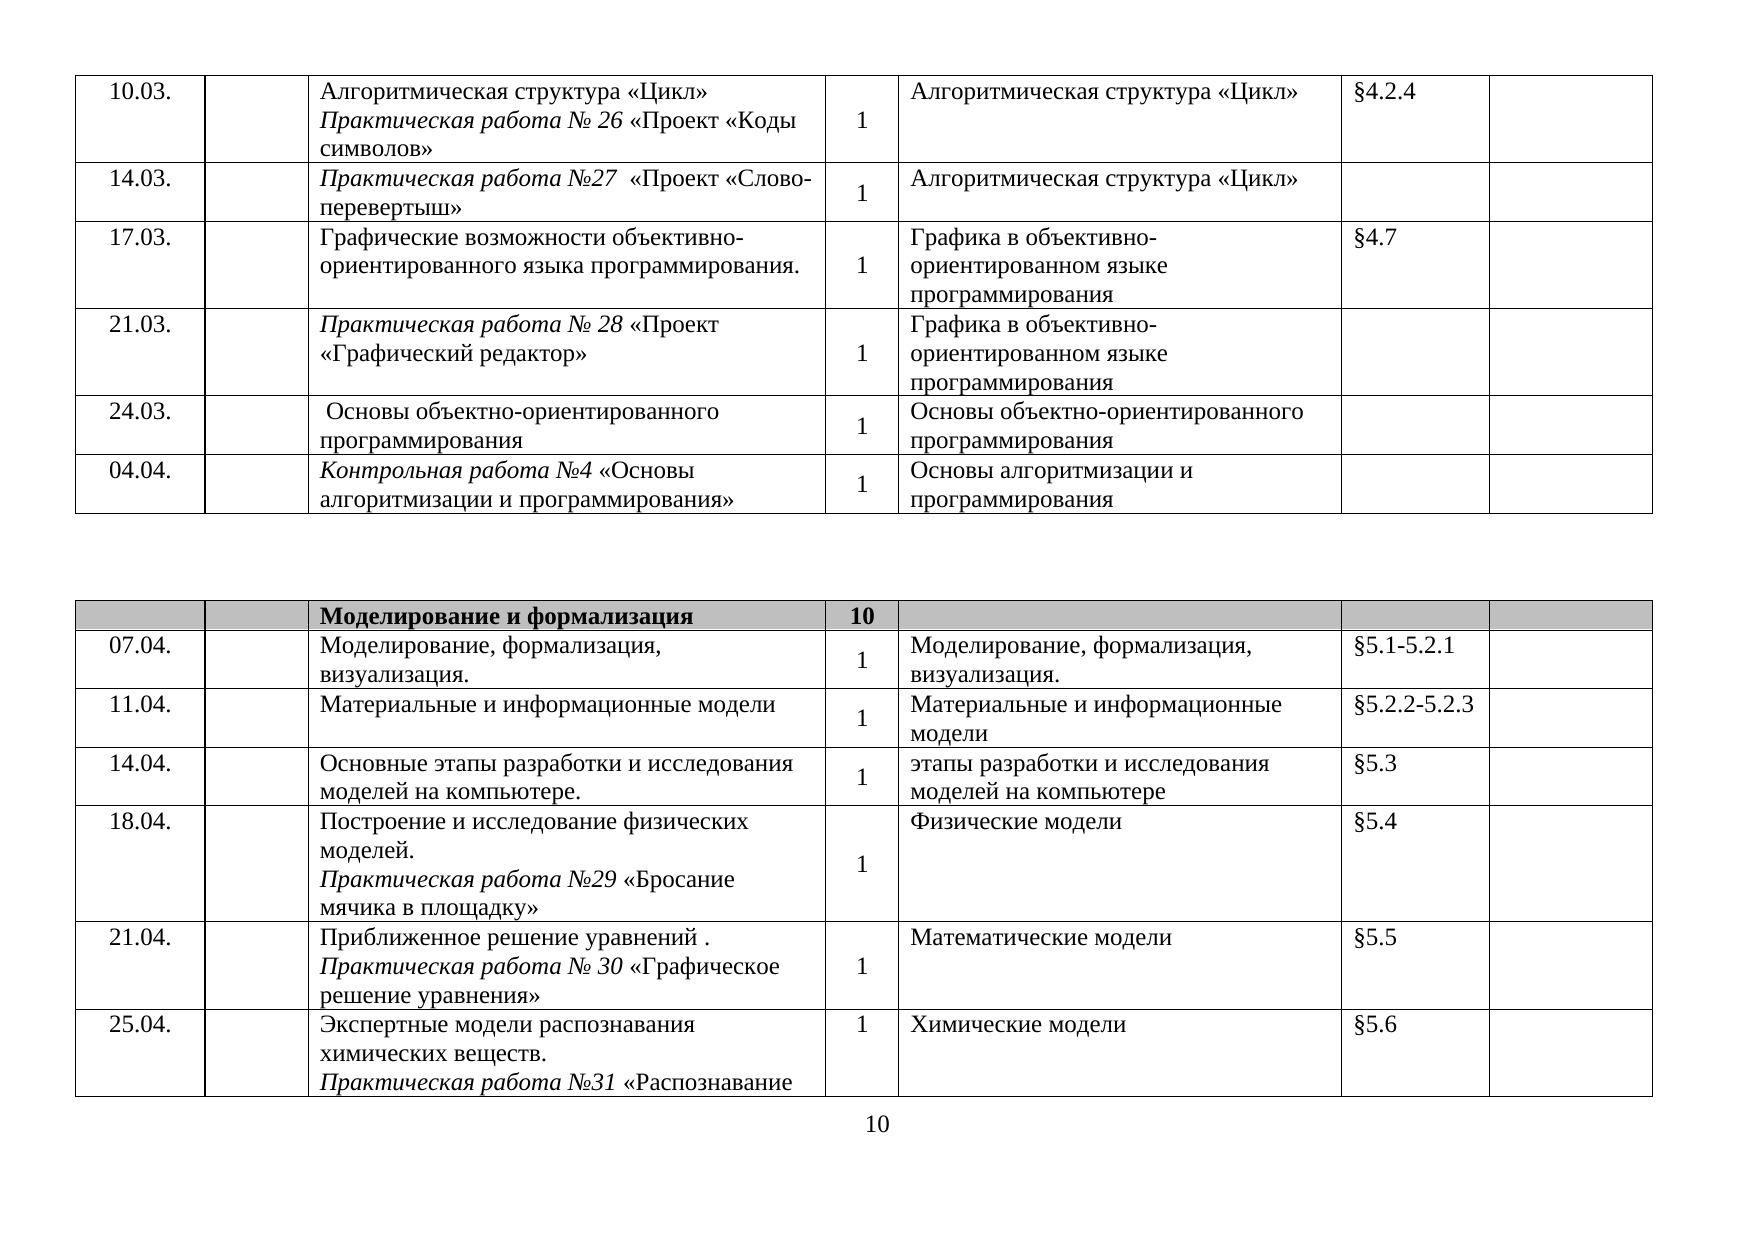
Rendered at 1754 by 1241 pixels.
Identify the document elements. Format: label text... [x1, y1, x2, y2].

table_cell Основы алгоритмизации и программирования [899, 455, 1341, 512]
table_cell [1490, 631, 1652, 688]
table_cell Химические модели [899, 1010, 1341, 1096]
table_cell [206, 396, 308, 454]
table_cell 1 [826, 631, 898, 688]
table_cell 18.04. [76, 806, 204, 921]
table_cell Алгоритмическая структура «Цикл» Практическая работа № 26 «Проект «Коды символов» [309, 76, 825, 162]
table_cell §5.5 [1342, 922, 1489, 1008]
table_cell [1490, 396, 1652, 454]
table_header [1490, 601, 1652, 629]
table_cell 1 [826, 455, 898, 512]
table_cell 07.04. [76, 631, 204, 688]
table_header [899, 601, 1341, 629]
table_cell §5.2.2-5.2.3 [1342, 689, 1489, 747]
table_cell [206, 1010, 308, 1096]
table_cell [1490, 455, 1652, 512]
table_cell Основы объектно-ориентированного программирования [899, 396, 1341, 454]
table_cell Основные этапы разработки и исследования моделей на компьютере. [309, 748, 825, 805]
table_cell Моделирование, формализация, визуализация. [309, 631, 825, 688]
table_cell [1490, 806, 1652, 921]
table_header 10 [826, 601, 898, 629]
table_cell 1 [826, 396, 898, 454]
table_header [76, 601, 204, 629]
table_cell §5.3 [1342, 748, 1489, 805]
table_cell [899, 76, 1341, 162]
table_cell [1342, 455, 1489, 512]
table_cell [1342, 163, 1489, 221]
table_cell 1 [826, 922, 898, 1008]
table_cell Графические возможности объективно-ориентированного языка программирования. [309, 222, 825, 308]
table_cell 1 [826, 222, 898, 308]
table_cell Физические модели [899, 806, 1341, 921]
table_cell [206, 631, 308, 688]
table_cell §5.6 [1342, 1010, 1489, 1096]
table_header [206, 601, 308, 629]
table_cell [1342, 309, 1489, 395]
table_cell [1490, 922, 1652, 1008]
table_cell Практическая работа №27 «Проект «Слово-перевертыш» [309, 163, 825, 221]
table_cell 1 [826, 689, 898, 747]
table_cell 1 [826, 309, 898, 395]
table_cell 1 [826, 76, 898, 162]
table_cell [206, 222, 308, 308]
table_cell §4.2.4 [1342, 76, 1489, 162]
table_cell [1342, 396, 1489, 454]
table_cell Материальные и информационные модели [309, 689, 825, 747]
table_cell 21.03. [76, 309, 204, 395]
table_cell [206, 922, 308, 1008]
table_cell 1 [826, 163, 898, 221]
table_cell 04.04. [76, 455, 204, 512]
table_cell [206, 309, 308, 395]
table_cell [1490, 222, 1652, 308]
table_cell Основы объектно-ориентированного программирования [309, 396, 825, 454]
table_cell 1 [826, 748, 898, 805]
table_cell Графика в объективно-ориентированном языке программирования [899, 222, 1341, 308]
table_cell 1 [826, 1010, 898, 1096]
table_cell 24.03. [76, 396, 204, 454]
table_cell этапы разработки и исследования моделей на компьютере [899, 748, 1341, 805]
table_cell [206, 748, 308, 805]
table_cell [1490, 76, 1652, 162]
table_cell Построение и исследование физических моделей. Практическая работа №29 «Бросание мячика в площадку» [309, 806, 825, 921]
table_cell Материальные и информационные модели [899, 689, 1341, 747]
table_cell 17.03. [76, 222, 204, 308]
table_cell 1 [826, 806, 898, 921]
table_header [1342, 601, 1489, 629]
table_cell 10.03. [76, 76, 204, 162]
table_cell §5.4 [1342, 806, 1489, 921]
table_cell [206, 163, 308, 221]
table_cell 21.04. [76, 922, 204, 1008]
table_cell 14.03. [76, 163, 204, 221]
table_cell [1490, 163, 1652, 221]
table_cell [206, 455, 308, 512]
table_cell §4.7 [1342, 222, 1489, 308]
table_cell Математические модели [899, 922, 1341, 1008]
table_cell §5.1-5.2.1 [1342, 631, 1489, 688]
table_cell [1490, 309, 1652, 395]
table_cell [309, 1010, 825, 1096]
table_cell [206, 806, 308, 921]
table_cell Алгоритмическая структура «Цикл» [899, 163, 1341, 221]
table_cell 11.04. [76, 689, 204, 747]
table_cell [1490, 1010, 1652, 1096]
table_cell Контрольная работа №4 «Основы алгоритмизации и программирования» [309, 455, 825, 512]
table_cell 14.04. [76, 748, 204, 805]
table_cell [1490, 689, 1652, 747]
table_cell Моделирование, формализация, визуализация. [899, 631, 1341, 688]
table_cell Приближенное решение уравнений . Практическая работа № 30 «Графическое решение уравнения» [309, 922, 825, 1008]
table_cell Практическая работа № 28 «Проект «Графический редактор» [309, 309, 825, 395]
table_cell Графика в объективно-ориентированном языке программирования [899, 309, 1341, 395]
table_cell [206, 76, 308, 162]
table_header Моделирование и формализация [309, 601, 825, 629]
table_cell [206, 689, 308, 747]
table_cell 25.04. [76, 1010, 204, 1096]
table_cell [1490, 748, 1652, 805]
